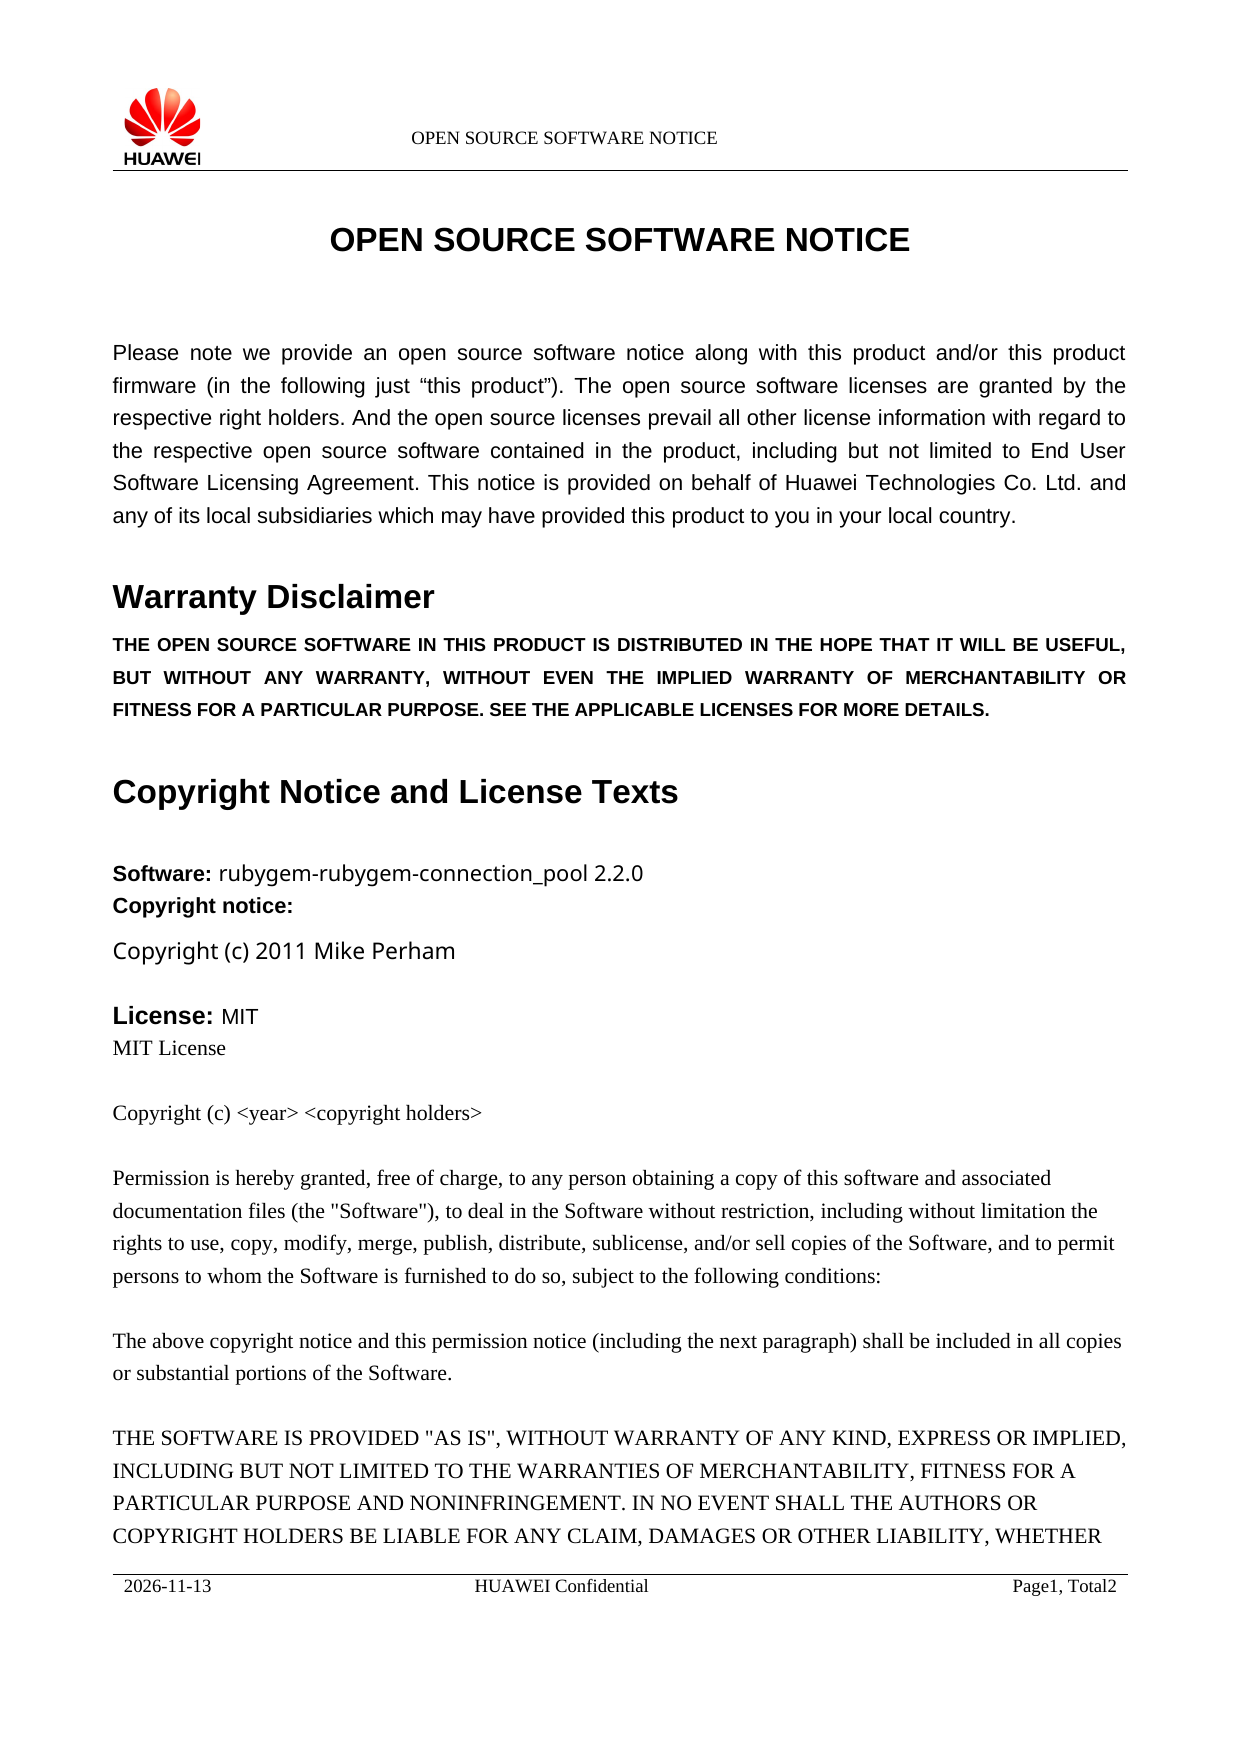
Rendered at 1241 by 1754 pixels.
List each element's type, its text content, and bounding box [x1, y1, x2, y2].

text The open source software in this product is distributed in the hope that it will be useful, but WITHOUT ANY WARRANTY, without even the implied warranty of MERCHANTABILITY or FITNESS FOR A PARTICULAR PURPOSE. See the applicable licenses for more details. [112, 629, 1128, 726]
text Copyright (c) 2011 Mike Perham [112, 934, 1128, 999]
text Please note we provide an open source software notice along with this product and/or this product firmware (in the following just “this product”). The open source software licenses are granted by the respective right holders. And the open source licenses prevail all other license information with regard to the respective open source software contained in the product, including but not limited to End User Software Licensing Agreement. This notice is provided on behalf of Huawei Technologies Co. Ltd. and any of its local subsidiaries which may have provided this product to you in your local country. [112, 336, 1128, 531]
text Copyright notice: [112, 889, 1128, 921]
text License: MIT [112, 999, 1128, 1031]
text Copyright Notice and License Texts [112, 759, 1128, 824]
picture [124, 88, 201, 165]
text Warranty Disclaimer [112, 564, 1128, 629]
title Software: rubygem-rubygem-connection_pool 2.2.0 [112, 856, 1128, 889]
text OPEN SOURCE SOFTWARE NOTICE [112, 206, 1128, 271]
